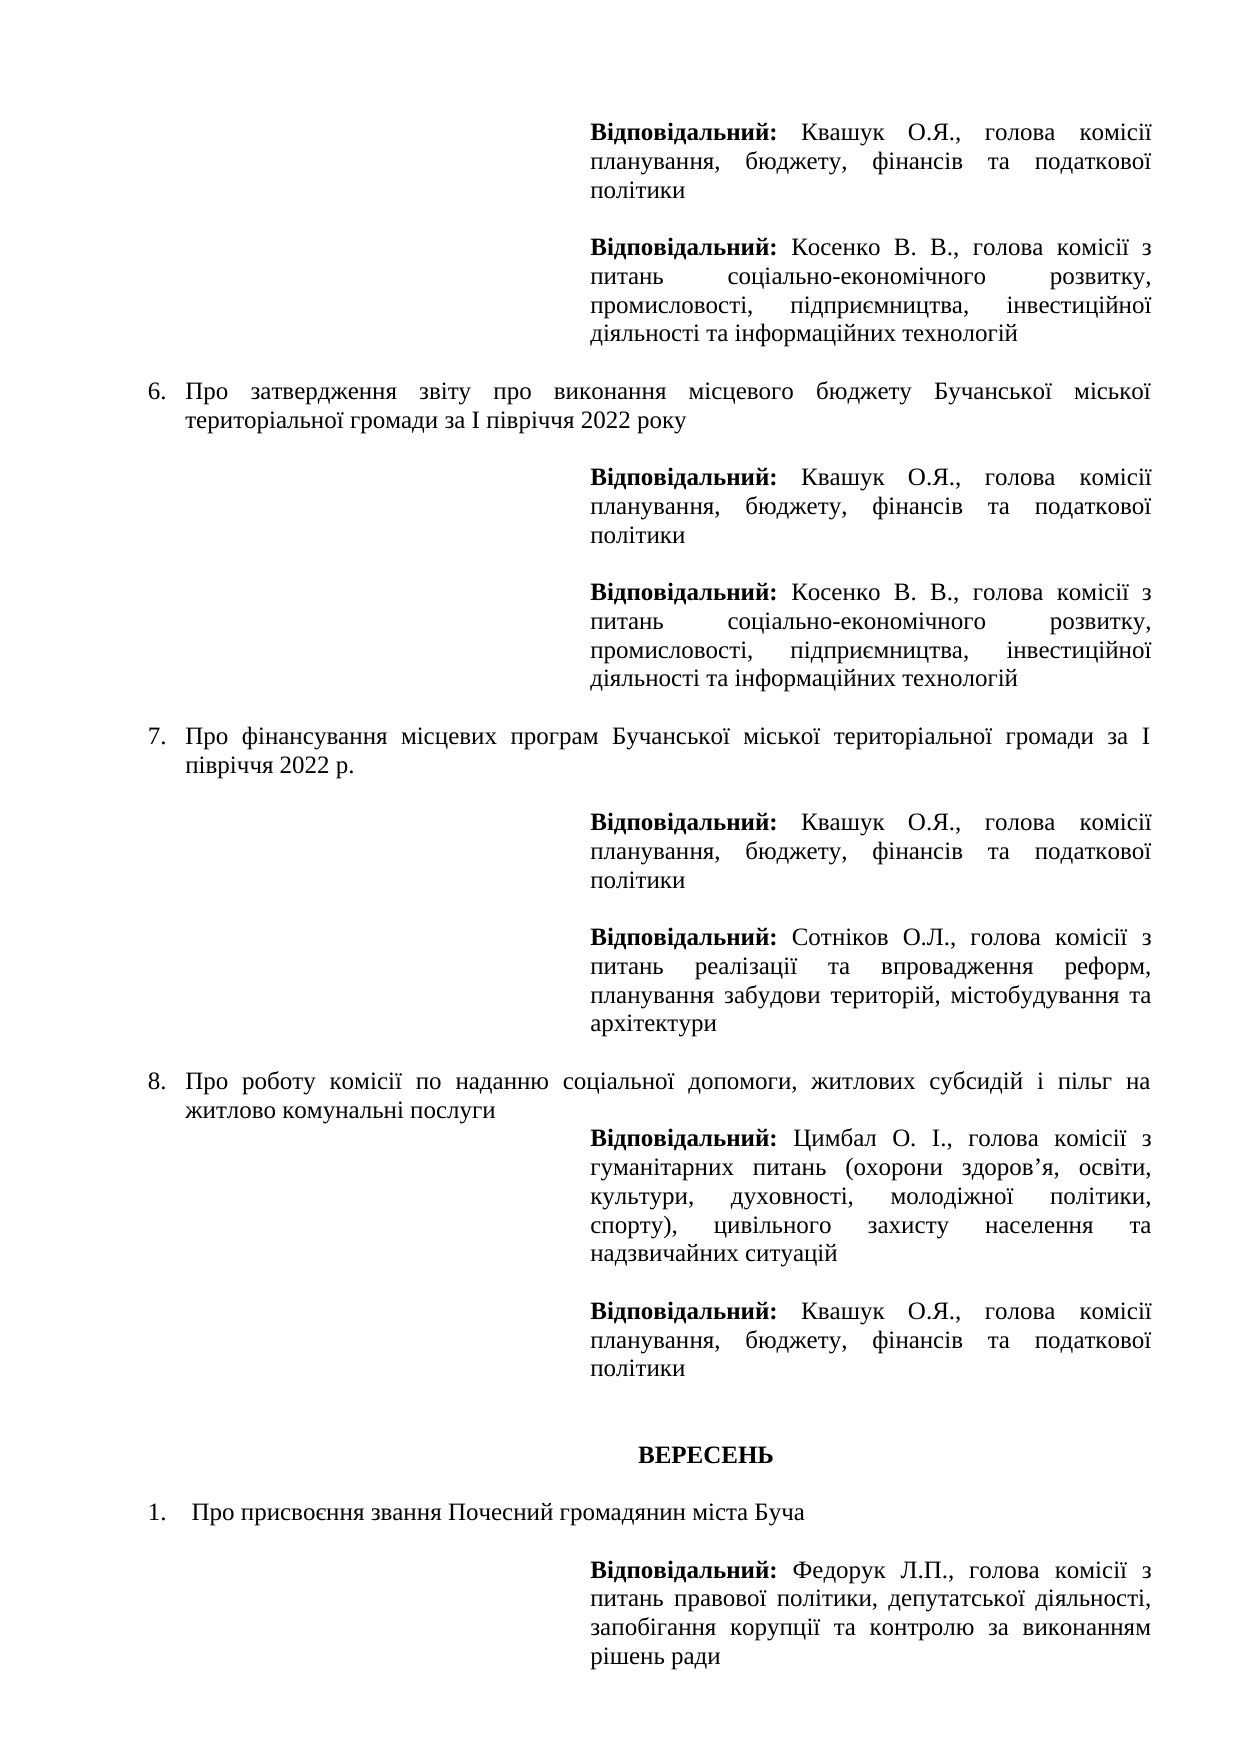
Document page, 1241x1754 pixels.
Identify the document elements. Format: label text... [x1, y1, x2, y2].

list Відповідальний: Квашук О.Я., голова комісії планування, бюджету, фінансів та податкової політики [590, 1296, 1152, 1382]
list ВЕРЕСЕНЬ [260, 1440, 1152, 1468]
list Відповідальний: Косенко В. В., голова комісії з питань соціально-економічного розвитку, промисловості, підприємництва, інвестиційної діяльності та інформаційних технологій [590, 232, 1152, 347]
list Відповідальний: Квашук О.Я., голова комісії планування, бюджету, фінансів та податкової політики [590, 117, 1152, 203]
text Відповідальний: Федорук Л.П., голова комісії з питань правової політики, депутатської діяльності, запобігання корупції та контролю за виконанням рішень ради [590, 1555, 1152, 1670]
list Відповідальний: Квашук О.Я., голова комісії планування, бюджету, фінансів та податкової політики [590, 807, 1152, 893]
list Про присвоєння звання Почесний громадянин міста Буча [148, 1497, 1152, 1526]
list Відповідальний: Цимбал О. І., голова комісії з гуманітарних питань (охорони здоров’я, освіти, культури, духовності, молодіжної політики, спорту), цивільного захисту населення та надзвичайних ситуацій [590, 1123, 1152, 1267]
list Про фінансування місцевих програм Бучанської міської територіальної громади за І півріччя 2022 р. [148, 721, 1152, 778]
list Про роботу комісії по наданню соціальної допомоги, житлових субсидій і пільг на житлово комунальні послуги [148, 1066, 1152, 1123]
list Про затвердження звіту про виконання місцевого бюджету Бучанської міської територіальної громади за І півріччя 2022 року [148, 376, 1152, 433]
list Відповідальний: Квашук О.Я., голова комісії планування, бюджету, фінансів та податкової політики [590, 462, 1152, 548]
text Відповідальний: Косенко В. В., голова комісії з питань соціально-економічного розвитку, промисловості, підприємництва, інвестиційної діяльності та інформаційних технологій [590, 577, 1152, 692]
text Відповідальний: Сотніков О.Л., голова комісії з питань реалізації та впровадження реформ, планування забудови територій, містобудування та архітектури [590, 922, 1152, 1037]
